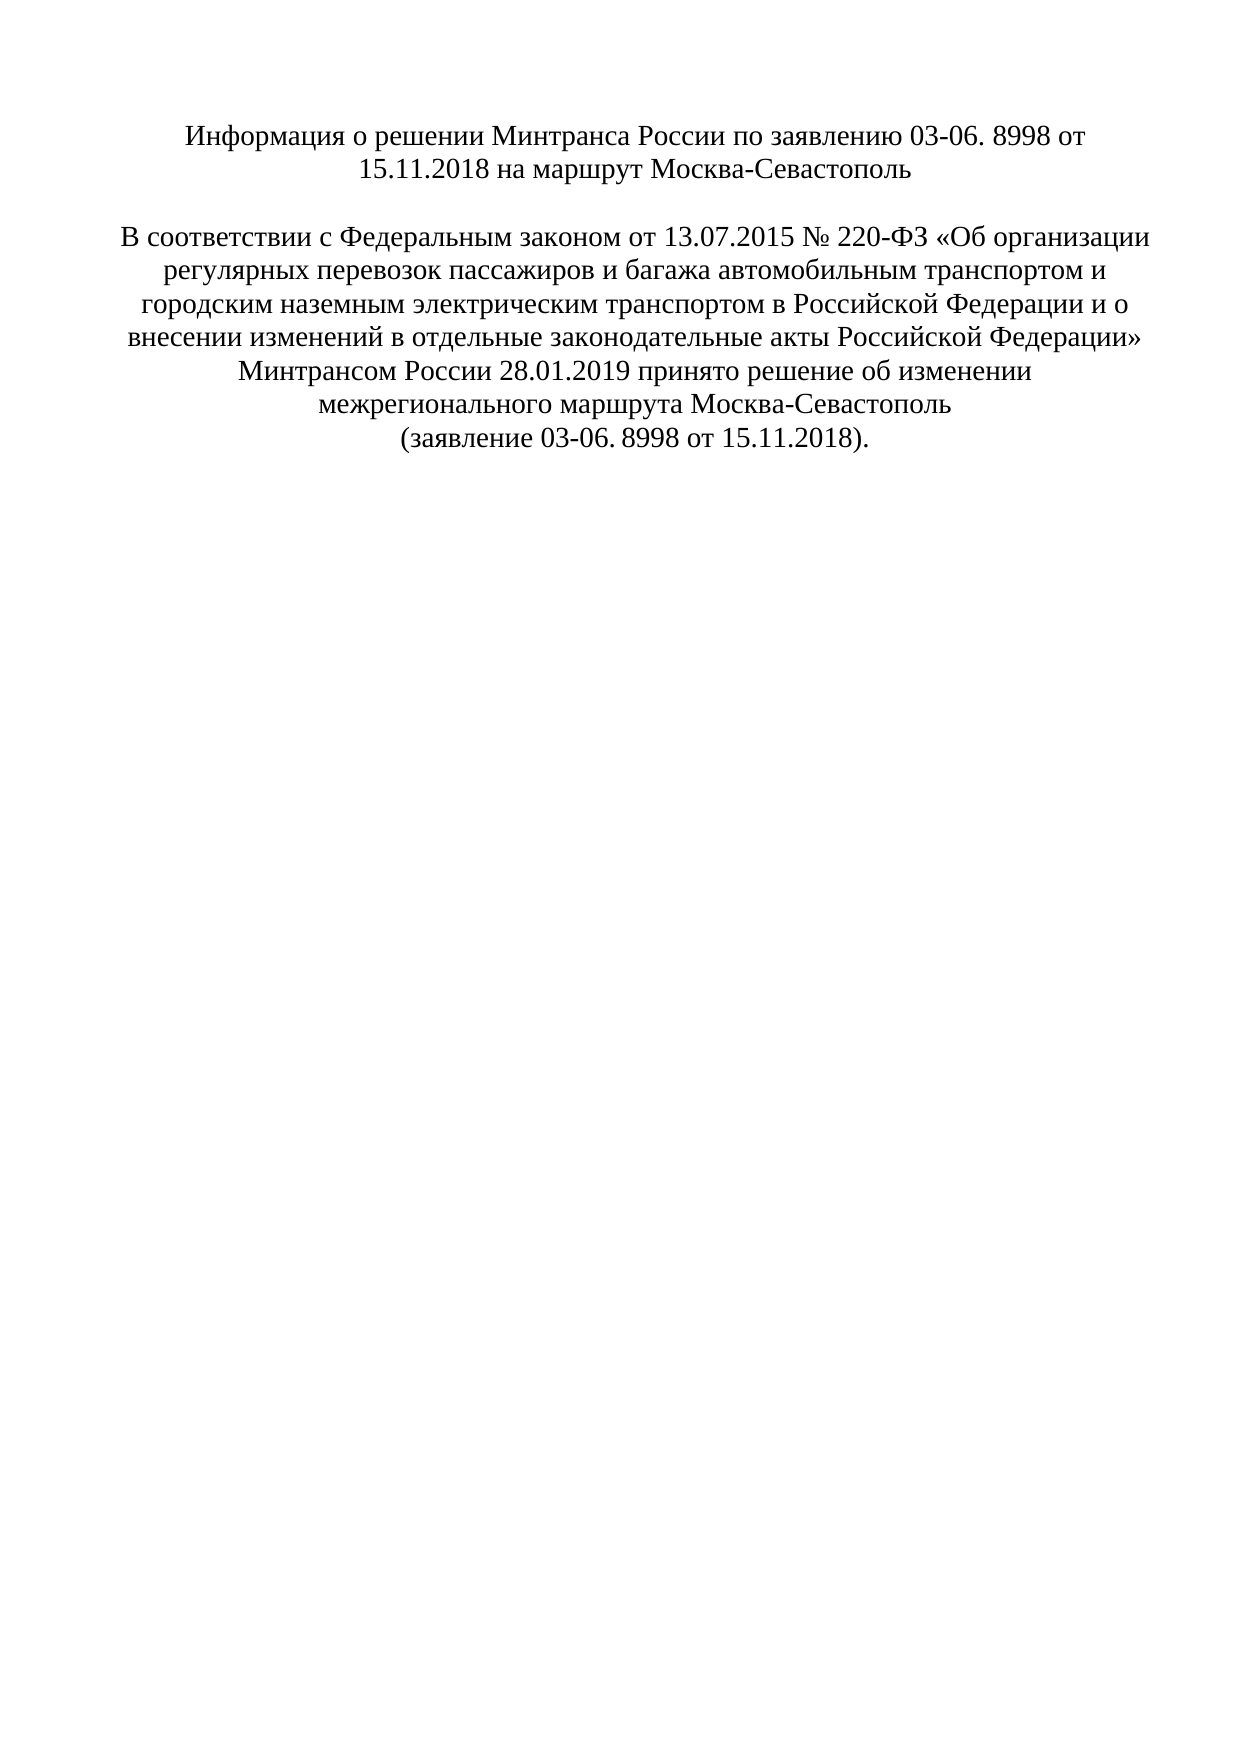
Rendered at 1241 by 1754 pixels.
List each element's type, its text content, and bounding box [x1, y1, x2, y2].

text Информация о решении Минтранса России по заявлению 03-06. 8998 от 15.11.2018 на маршрут Москва-Севастополь [118, 118, 1152, 185]
text В соответствии с Федеральным законом от 13.07.2015 № 220-ФЗ «Об организации регулярных перевозок пассажиров и багажа автомобильным транспортом и городским наземным электрическим транспортом в Российской Федерации и о внесении изменений в отдельные законодательные акты Российской Федерации» Минтрансом России 28.01.2019 принято решение об изменении межрегионального маршрута Москва-Севастополь [118, 219, 1152, 420]
text (заявление 03-06. 8998 от 15.11.2018). [118, 420, 1152, 453]
